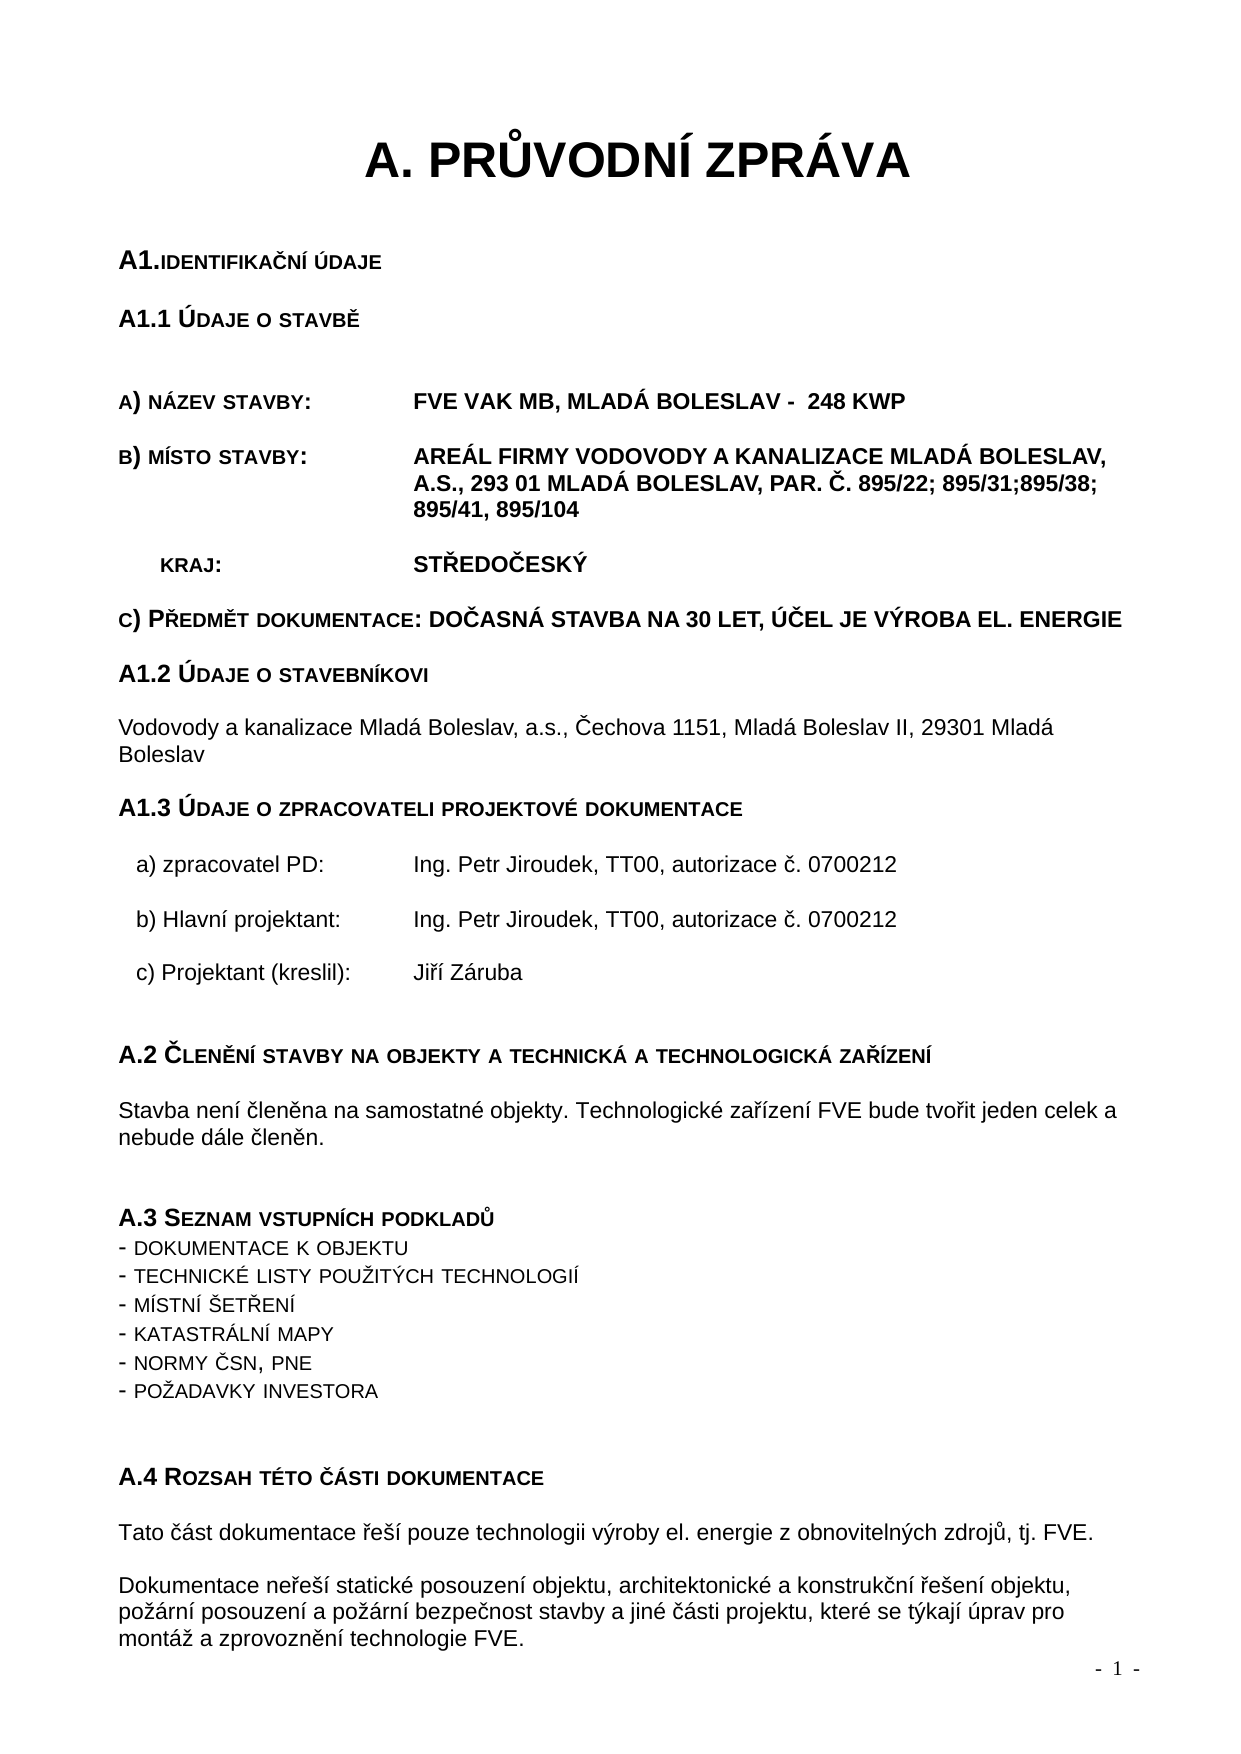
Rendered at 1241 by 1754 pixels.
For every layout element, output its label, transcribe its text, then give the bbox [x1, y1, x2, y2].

text - katastrální mapy [118, 1318, 1140, 1347]
text Dokumentace neřeší statické posouzení objektu, architektonické a konstrukční řešení objektu, požární posouzení a požární bezpečnost stavby a jiné části projektu, které se týkají úprav pro montáž a zprovoznění technologie FVE. [118, 1572, 1140, 1651]
text a) název stavby: FVE VAK MB, Mladá Boleslav - 248 kWp [118, 386, 1140, 415]
text - místní šetření [118, 1289, 1140, 1318]
text Vodovody a kanalizace Mladá Boleslav, a.s., Čechova 1151, Mladá Boleslav II, 29301 Mladá Boleslav [118, 714, 1140, 767]
text A1.1 Údaje o stavbě [118, 304, 1140, 333]
text b) Hlavní projektant: Ing. Petr Jiroudek, TT00, autorizace č. 0700212 [136, 906, 1140, 932]
text a) zpracovatel PD: Ing. Petr Jiroudek, TT00, autorizace č. 0700212 [136, 851, 1140, 877]
text c) Projektant (kreslil): Jiří Záruba [136, 958, 1140, 985]
text - normy čsn, pne [118, 1347, 1140, 1376]
text A. Průvodní zpráva [136, 131, 1140, 188]
text A1.identifikační údaje [118, 244, 1140, 276]
text A1.2 Údaje o stavebníkovi [118, 659, 1140, 688]
text A.3 Seznam vstupních podkladů [118, 1203, 1140, 1232]
text A.4 Rozsah této části dokumentace [118, 1462, 1140, 1491]
text A.2 Členění stavby na objekty a technická a technologická zařízení [118, 1040, 1140, 1069]
text A1.3 Údaje o zpracovateli projektové dokumentace [118, 793, 1140, 822]
text b) místo stavby: areál firmy Vodovody a kanalizace Mladá Boleslav, a.s., 293 01 Mladá Boleslav, par. č. 895/22; 895/31;895/38; 895/41, 895/104 [118, 441, 1140, 522]
text Tato část dokumentace řeší pouze technologii výroby el. energie z obnovitelných zdrojů, tj. FVE. [118, 1519, 1140, 1546]
text Stavba není členěna na samostatné objekty. Technologické zařízení FVE bude tvořit jeden celek a nebude dále členěn. [118, 1097, 1140, 1150]
text kraj: Středočeský [118, 549, 1140, 578]
text - dokumentace k objektu [118, 1232, 1140, 1261]
text - požadavky investora [118, 1376, 1140, 1404]
text c) Předmět dokumentace: dočasná stavba na 30 let, účel je výroba el. energie [118, 604, 1140, 633]
text - technické listy použitých technologií [118, 1261, 1140, 1289]
